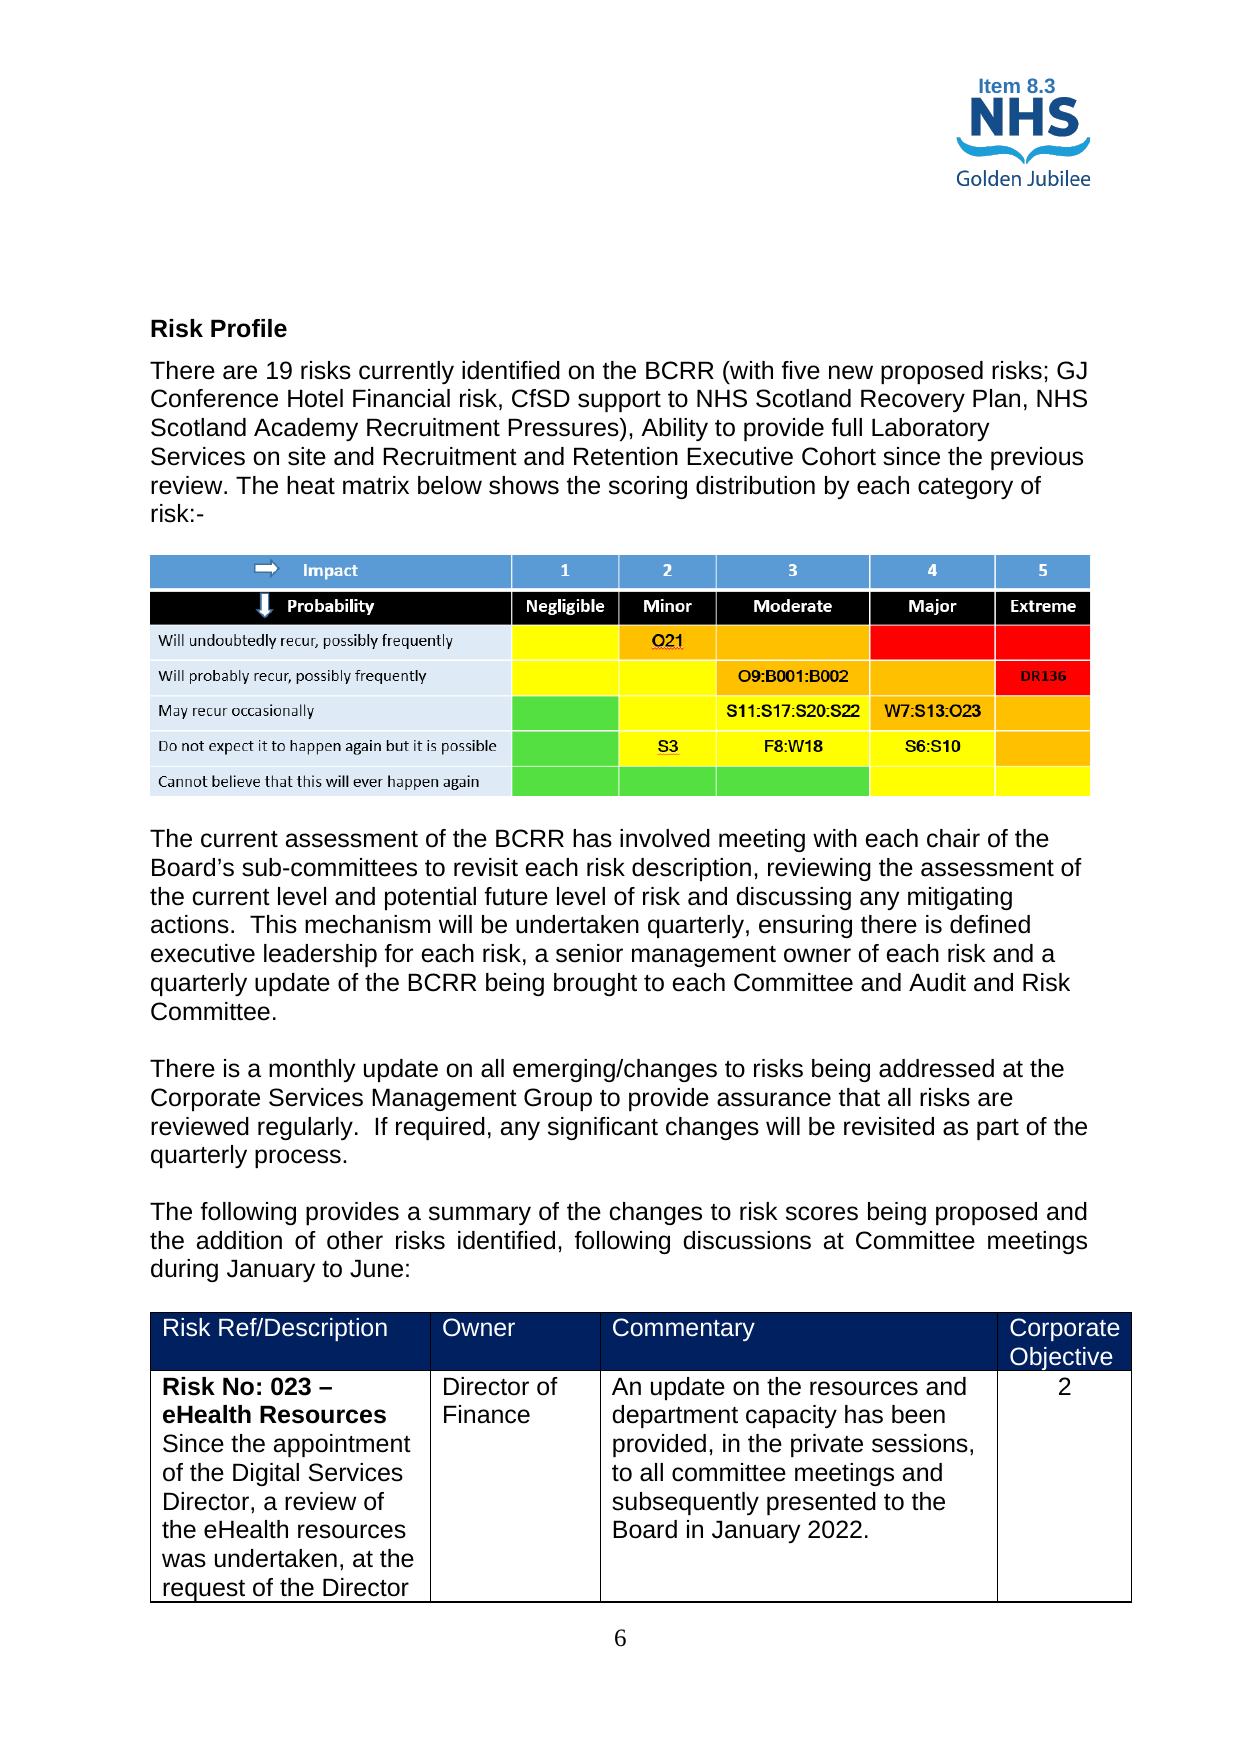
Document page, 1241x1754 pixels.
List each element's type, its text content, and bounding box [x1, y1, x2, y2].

text The following provides a summary of the changes to risk scores being proposed and the addition of other risks identified, following discussions at Committee meetings during January to June: [150, 1197, 1090, 1283]
text Risk Profile [150, 314, 1090, 343]
table_cell 2 [998, 1371, 1131, 1601]
text There are 19 risks currently identified on the BCRR (with five new proposed risks; GJ Conference Hotel Financial risk, CfSD support to NHS Scotland Recovery Plan, NHS Scotland Academy Recruitment Pressures), Ability to provide full Laboratory Services on site and Recruitment and Retention Executive Cohort since the previous review. The heat matrix below shows the scoring distribution by each category of risk:- [150, 356, 1090, 528]
table_header Risk Ref/Description [151, 1313, 430, 1370]
table_header Commentary [601, 1313, 997, 1370]
picture [956, 97, 1091, 191]
table_cell Director of Finance [431, 1371, 600, 1601]
picture [150, 555, 1091, 796]
text The current assessment of the BCRR has involved meeting with each chair of the Board’s sub-committees to revisit each risk description, reviewing the assessment of the current level and potential future level of risk and discussing any mitigating actions. This mechanism will be undertaken quarterly, ensuring there is defined executive leadership for each risk, a senior management owner of each risk and a quarterly update of the BCRR being brought to each Committee and Audit and Risk Committee. [150, 824, 1090, 1026]
table_header Owner [431, 1313, 600, 1370]
table_header Corporate Objective [998, 1313, 1131, 1370]
text There is a monthly update on all emerging/changes to risks being addressed at the Corporate Services Management Group to provide assurance that all risks are reviewed regularly. If required, any significant changes will be revisited as part of the quarterly process. [150, 1054, 1090, 1169]
